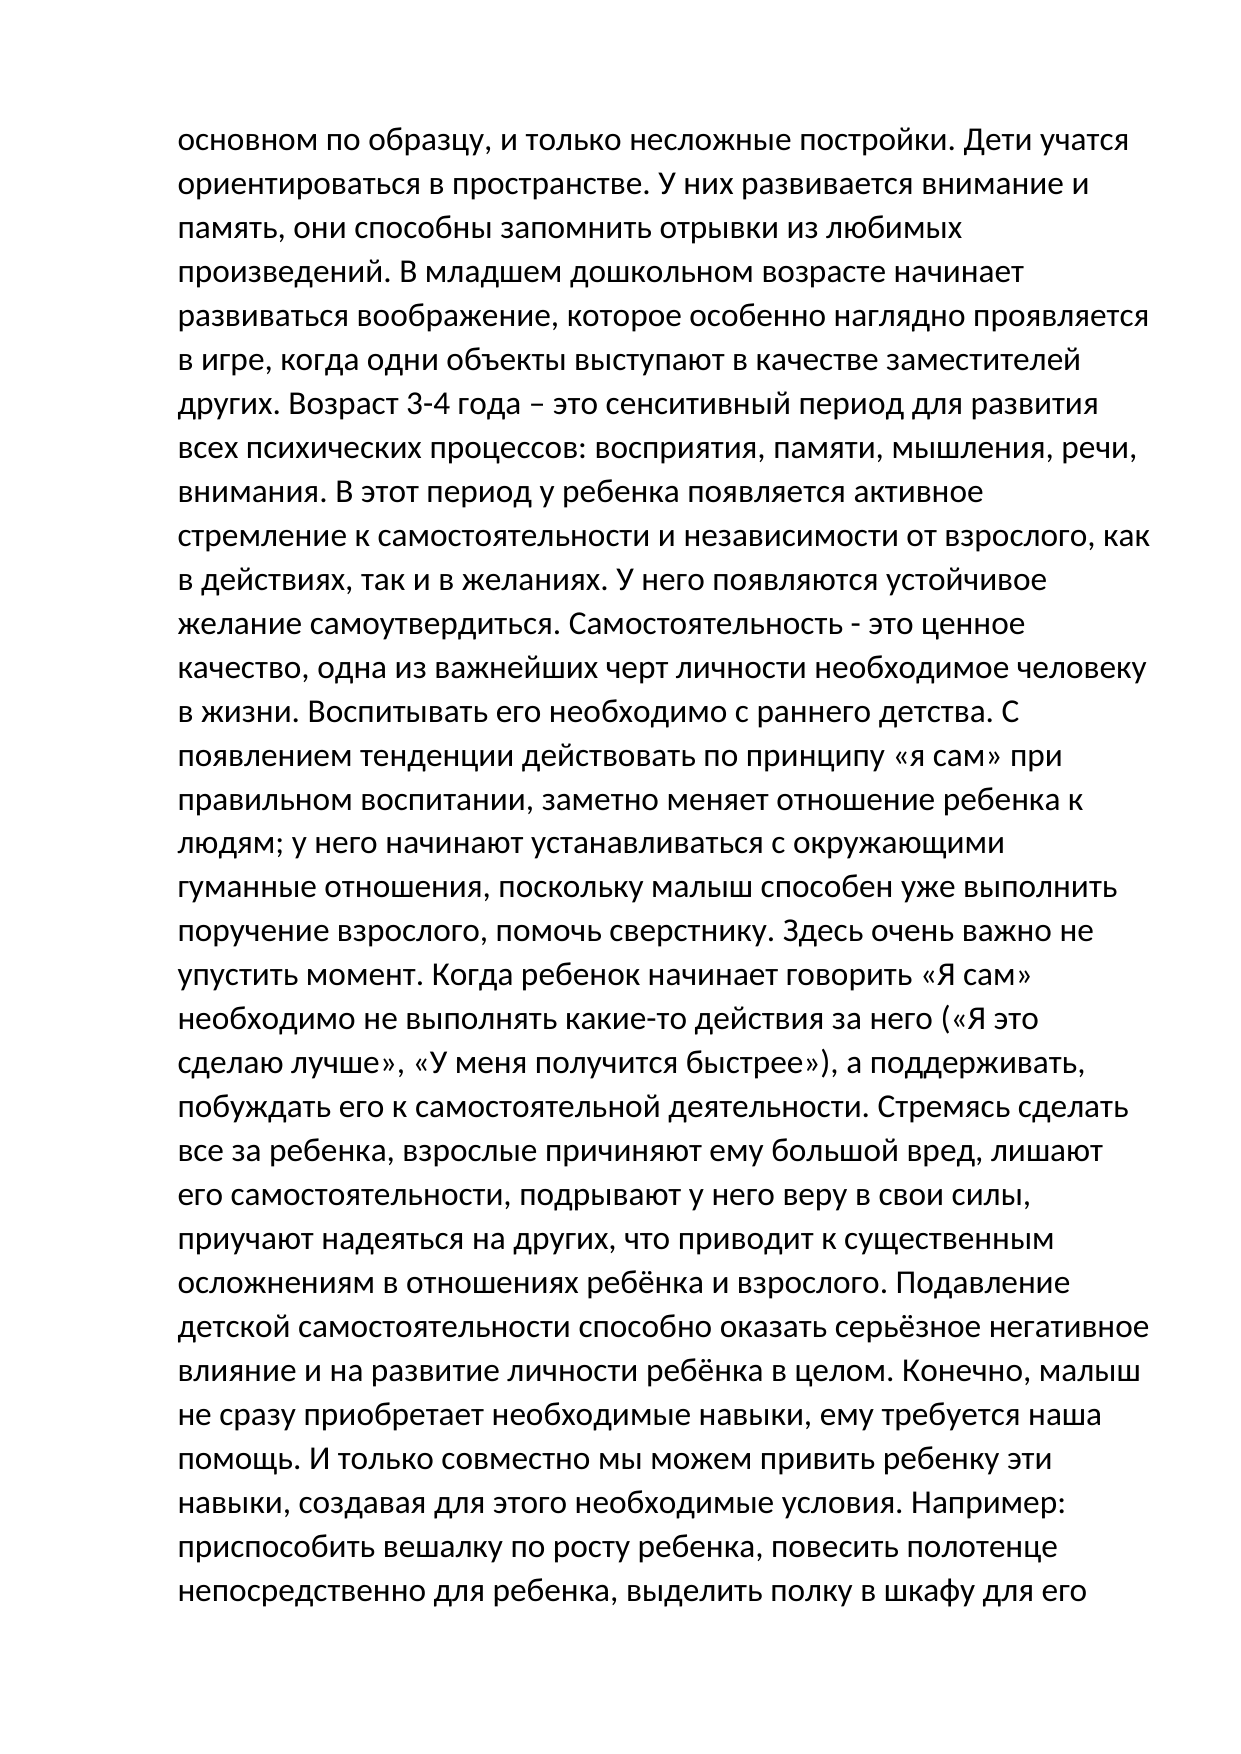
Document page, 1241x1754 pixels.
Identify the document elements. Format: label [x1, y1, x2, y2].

text [177, 118, 1152, 1609]
